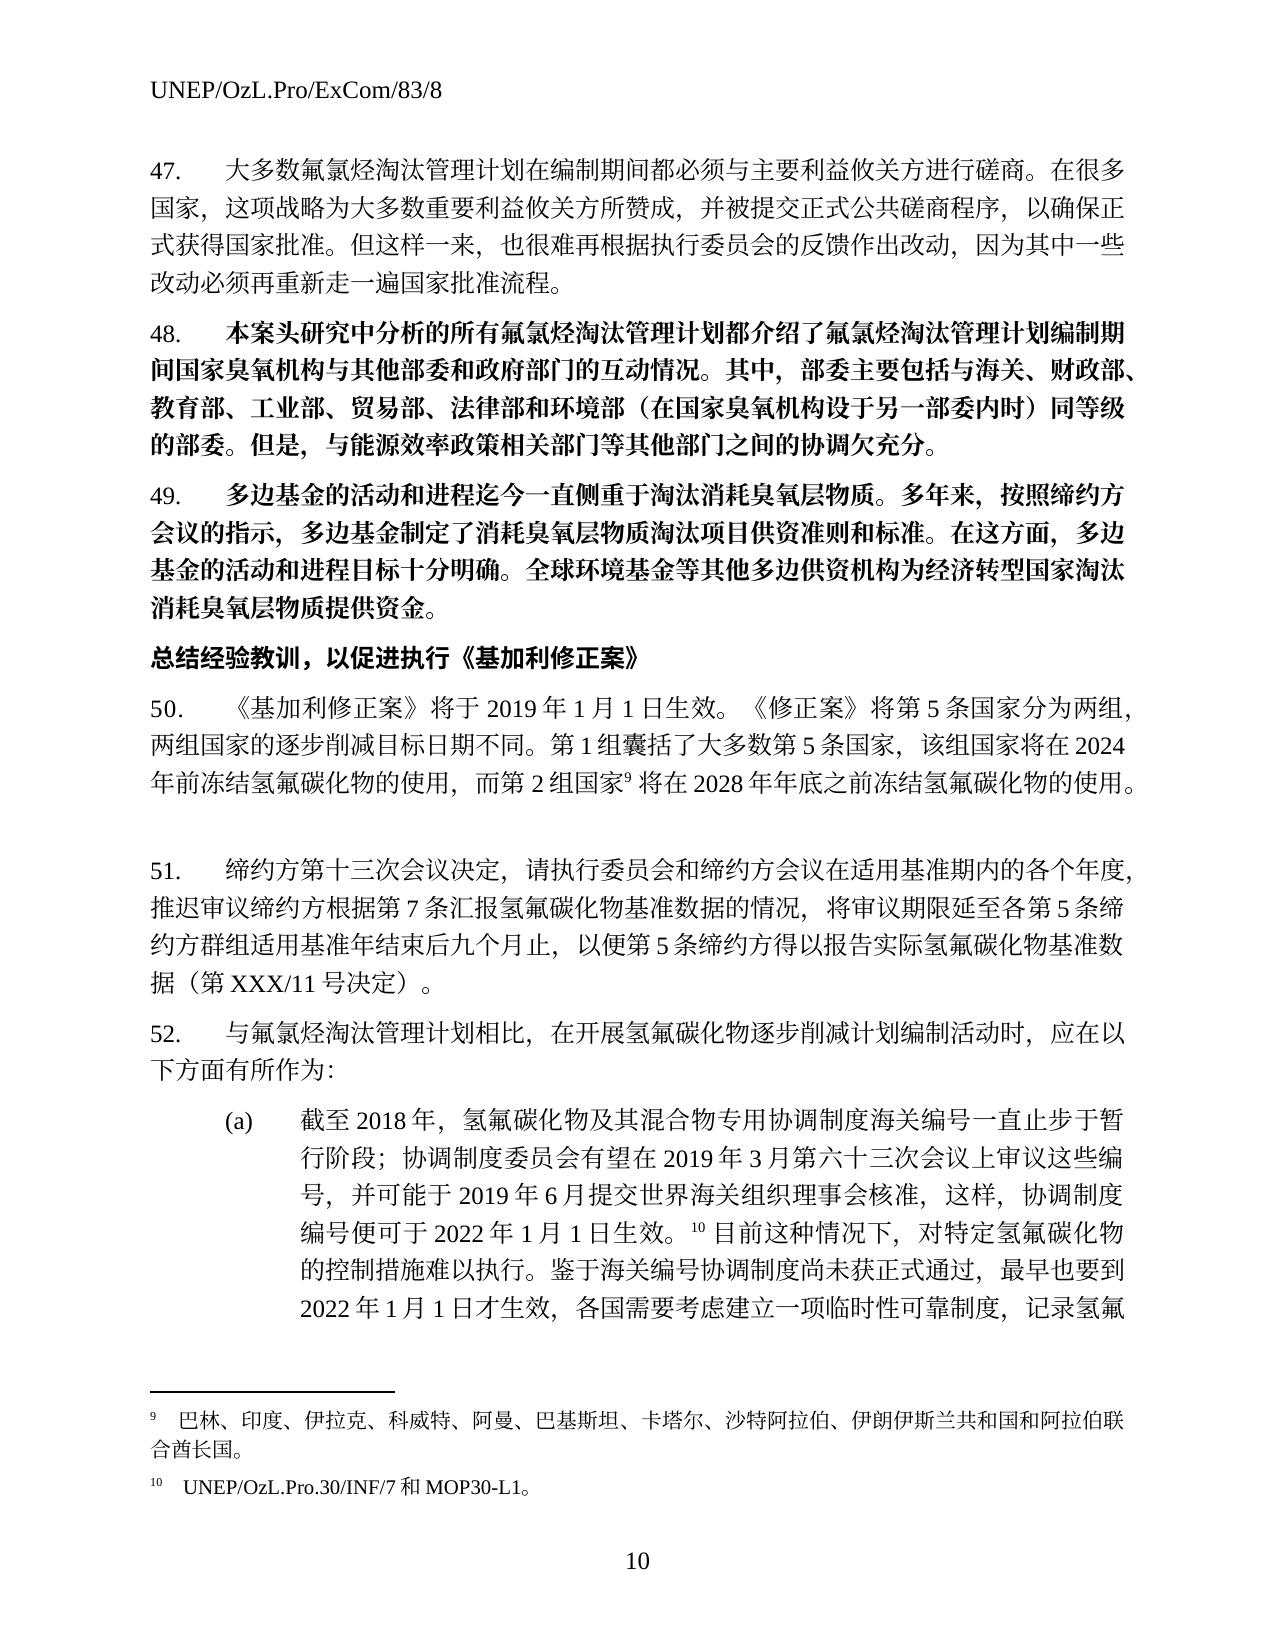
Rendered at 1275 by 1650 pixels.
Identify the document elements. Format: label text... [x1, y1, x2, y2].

subtitle 缔约方第十三次会议决定，请执行委员会和缔约方会议在适用基准期内的各个年度，推迟审议缔约方根据第7条汇报氢氟碳化物基准数据的情况，将审议期限延至各第5条缔约方群组适用基准年结束后九个月止，以便第5条缔约方得以报告实际氢氟碳化物基准数据（第XXX/11号决定）。 [150, 850, 1125, 1000]
subtitle 《基加利修正案》将于2019年1月1日生效。《修正案》将第5条国家分为两组，两组国家的逐步削减目标日期不同。第1组囊括了大多数第5条国家，该组国家将在2024年前冻结氢氟碳化物的使用，而第2组国家 将在2028年年底之前冻结氢氟碳化物的使用。 [150, 687, 1125, 837]
subtitle 多边基金的活动和进程迄今一直侧重于淘汰消耗臭氧层物质。多年来，按照缔约方会议的指示，多边基金制定了消耗臭氧层物质淘汰项目供资准则和标准。在这方面，多边基金的活动和进程目标十分明确。全球环境基金等其他多边供资机构为经济转型国家淘汰消耗臭氧层物质提供资金。 [150, 475, 1125, 625]
subtitle 大多数氟氯烃淘汰管理计划在编制期间都必须与主要利益攸关方进行磋商。在很多国家，这项战略为大多数重要利益攸关方所赞成，并被提交正式公共磋商程序，以确保正式获得国家批准。但这样一来，也很难再根据执行委员会的反馈作出改动，因为其中一些改动必须再重新走一遍国家批准流程。 [150, 150, 1125, 300]
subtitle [225, 1100, 1125, 1325]
text 总结经验教训，以促进执行《基加利修正案》 [150, 637, 1125, 675]
subtitle 本案头研究中分析的所有氟氯烃淘汰管理计划都介绍了氟氯烃淘汰管理计划编制期间国家臭氧机构与其他部委和政府部门的互动情况。其中，部委主要包括与海关、财政部、教育部、工业部、贸易部、法律部和环境部（在国家臭氧机构设于另一部委内时）同等级的部委。但是，与能源效率政策相关部门等其他部门之间的协调欠充分。 [150, 312, 1125, 462]
subtitle 与氟氯烃淘汰管理计划相比，在开展氢氟碳化物逐步削减计划编制活动时，应在以下方面有所作为： [150, 1012, 1125, 1087]
